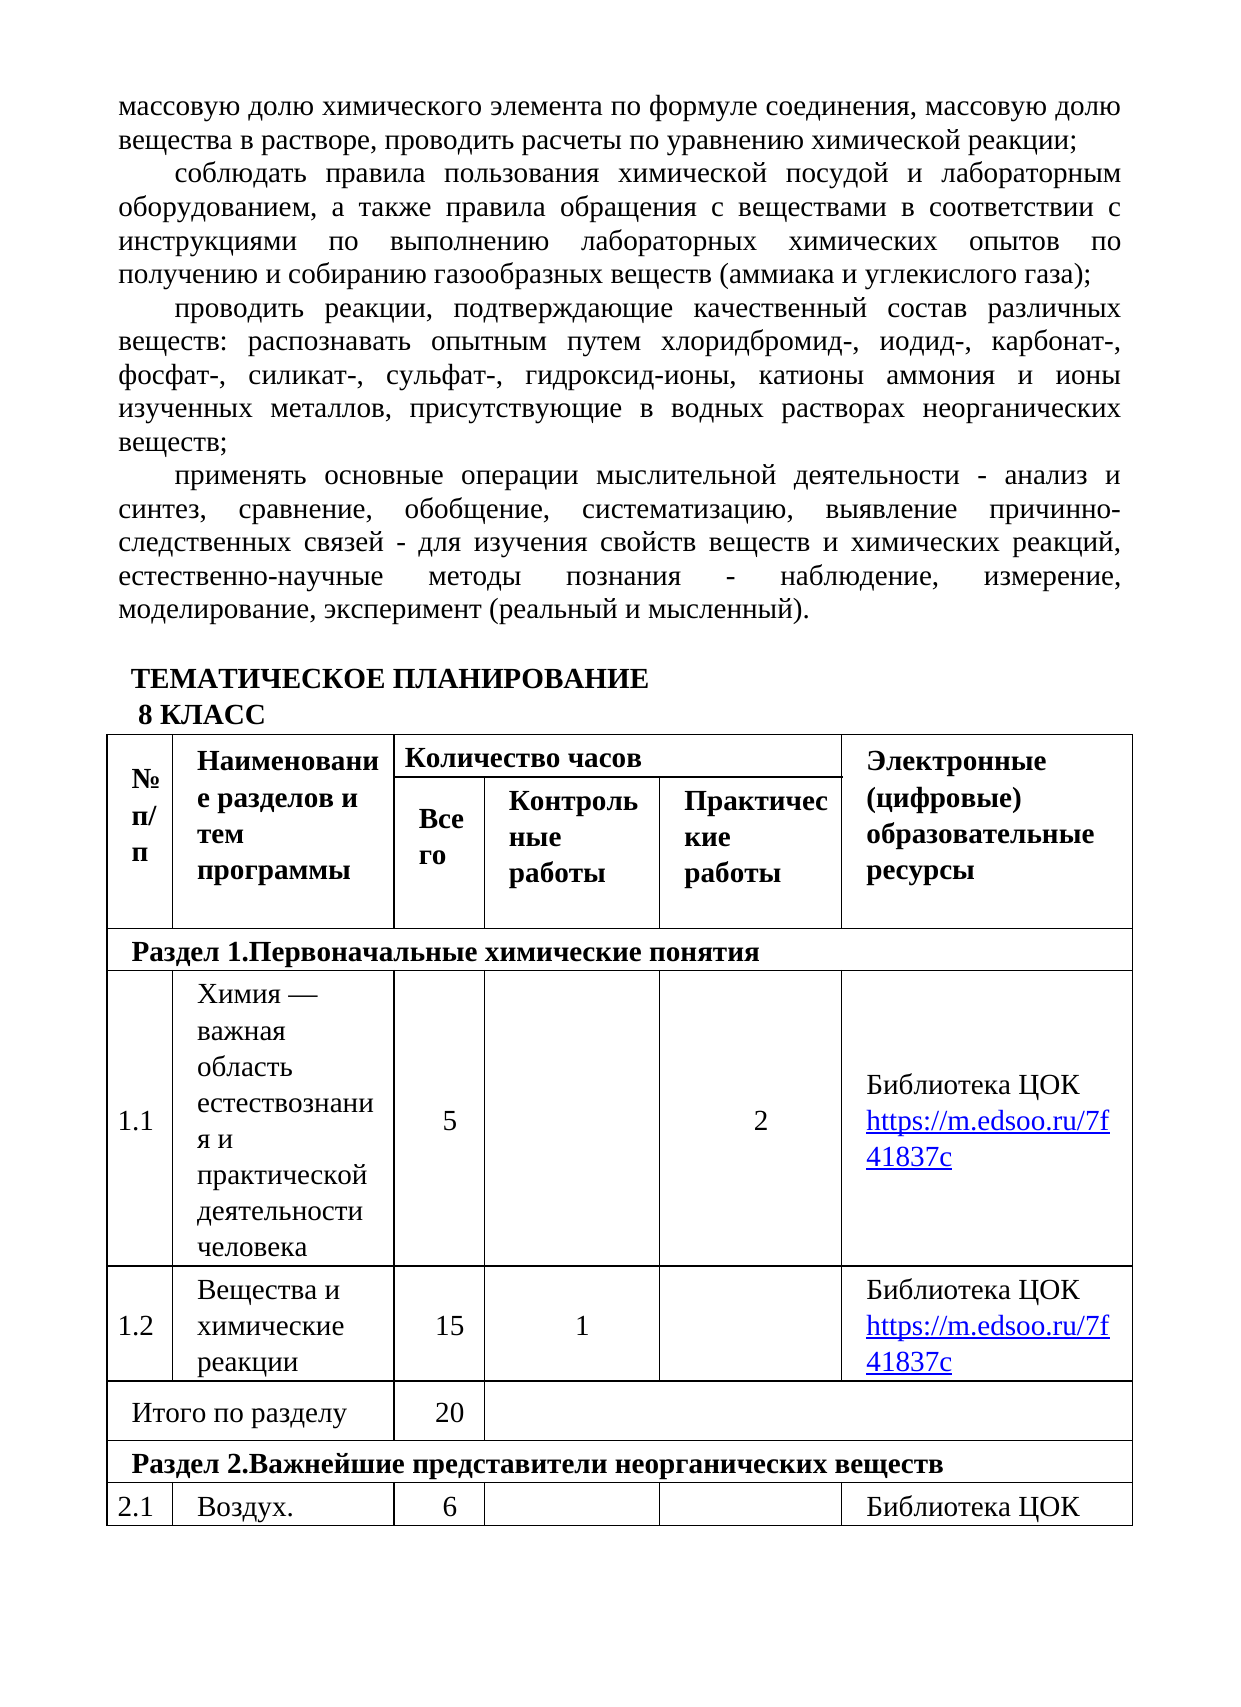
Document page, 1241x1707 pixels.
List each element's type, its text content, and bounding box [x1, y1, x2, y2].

table_cell 1 [485, 1267, 659, 1380]
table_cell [173, 1483, 393, 1525]
text проводить реакции, подтверждающие качественный состав различных веществ: распознавать опытным путем хлоридбромид-, иодид-, карбонат-, фосфат-, силикат-, сульфат-, гидроксид-ионы, катионы аммония и ионы изученных металлов, присутствующие в водных растворах неорганических веществ; [118, 290, 1122, 457]
table_cell Вещества и химические реакции [173, 1267, 393, 1380]
table_header Электронные (цифровые) образовательные ресурсы [842, 735, 1132, 927]
table_cell 2.1 [108, 1483, 172, 1525]
table_cell [485, 971, 659, 1265]
table_cell Контрольные работы [485, 778, 659, 927]
text соблюдать правила пользования химической посудой и лабораторным оборудованием, а также правила обращения с веществами в соответствии с инструкциями по выполнению лабораторных химических опытов по получению и собиранию газообразных веществ (аммиака и углекислого газа); [118, 156, 1122, 290]
table_cell 15 [395, 1267, 484, 1380]
table_cell Химия — важная область естествознания и практической деятельности человека [173, 971, 393, 1265]
table_cell 2 [660, 971, 841, 1265]
table_header № п/п [108, 735, 172, 927]
table_cell [485, 1382, 1132, 1439]
table_cell 20 [395, 1382, 484, 1439]
table_header Наименование разделов и тем программы [173, 735, 393, 927]
text применять основные операции мыслительной деятельности - анализ и синтез, сравнение, обобщение, систематизацию, выявление причинно-следственных связей - для изучения свойств веществ и химических реакций, естественно-научные методы познания - наблюдение, измерение, моделирование, эксперимент (реальный и мысленный). [118, 457, 1122, 625]
table_cell [660, 1267, 841, 1380]
table_cell 6 [395, 1483, 484, 1525]
table_cell Всего [395, 778, 484, 927]
table_header Количество часов [395, 735, 841, 776]
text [118, 88, 1122, 156]
table_cell Библиотека ЦОК https://m.edsoo.ru/7f41837c [842, 971, 1132, 1265]
table_cell Библиотека ЦОК https://m.edsoo.ru/7f41837c [842, 1267, 1132, 1380]
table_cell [842, 1483, 1132, 1525]
text 8 КЛАСС [131, 697, 1122, 731]
table_cell [660, 1483, 841, 1525]
table_cell 1.2 [108, 1267, 172, 1380]
table_cell 1.1 [108, 971, 172, 1265]
table_cell 5 [395, 971, 484, 1265]
table_cell Раздел 1.Первоначальные химические понятия [108, 929, 1132, 970]
table_cell [485, 1483, 659, 1525]
table_cell Раздел 2.Важнейшие представители неорганических веществ [108, 1441, 1132, 1482]
text ТЕМАТИЧЕСКОЕ ПЛАНИРОВАНИЕ [131, 661, 1122, 695]
table_cell Практические работы [660, 778, 841, 927]
table_cell Итого по разделу [108, 1382, 393, 1439]
